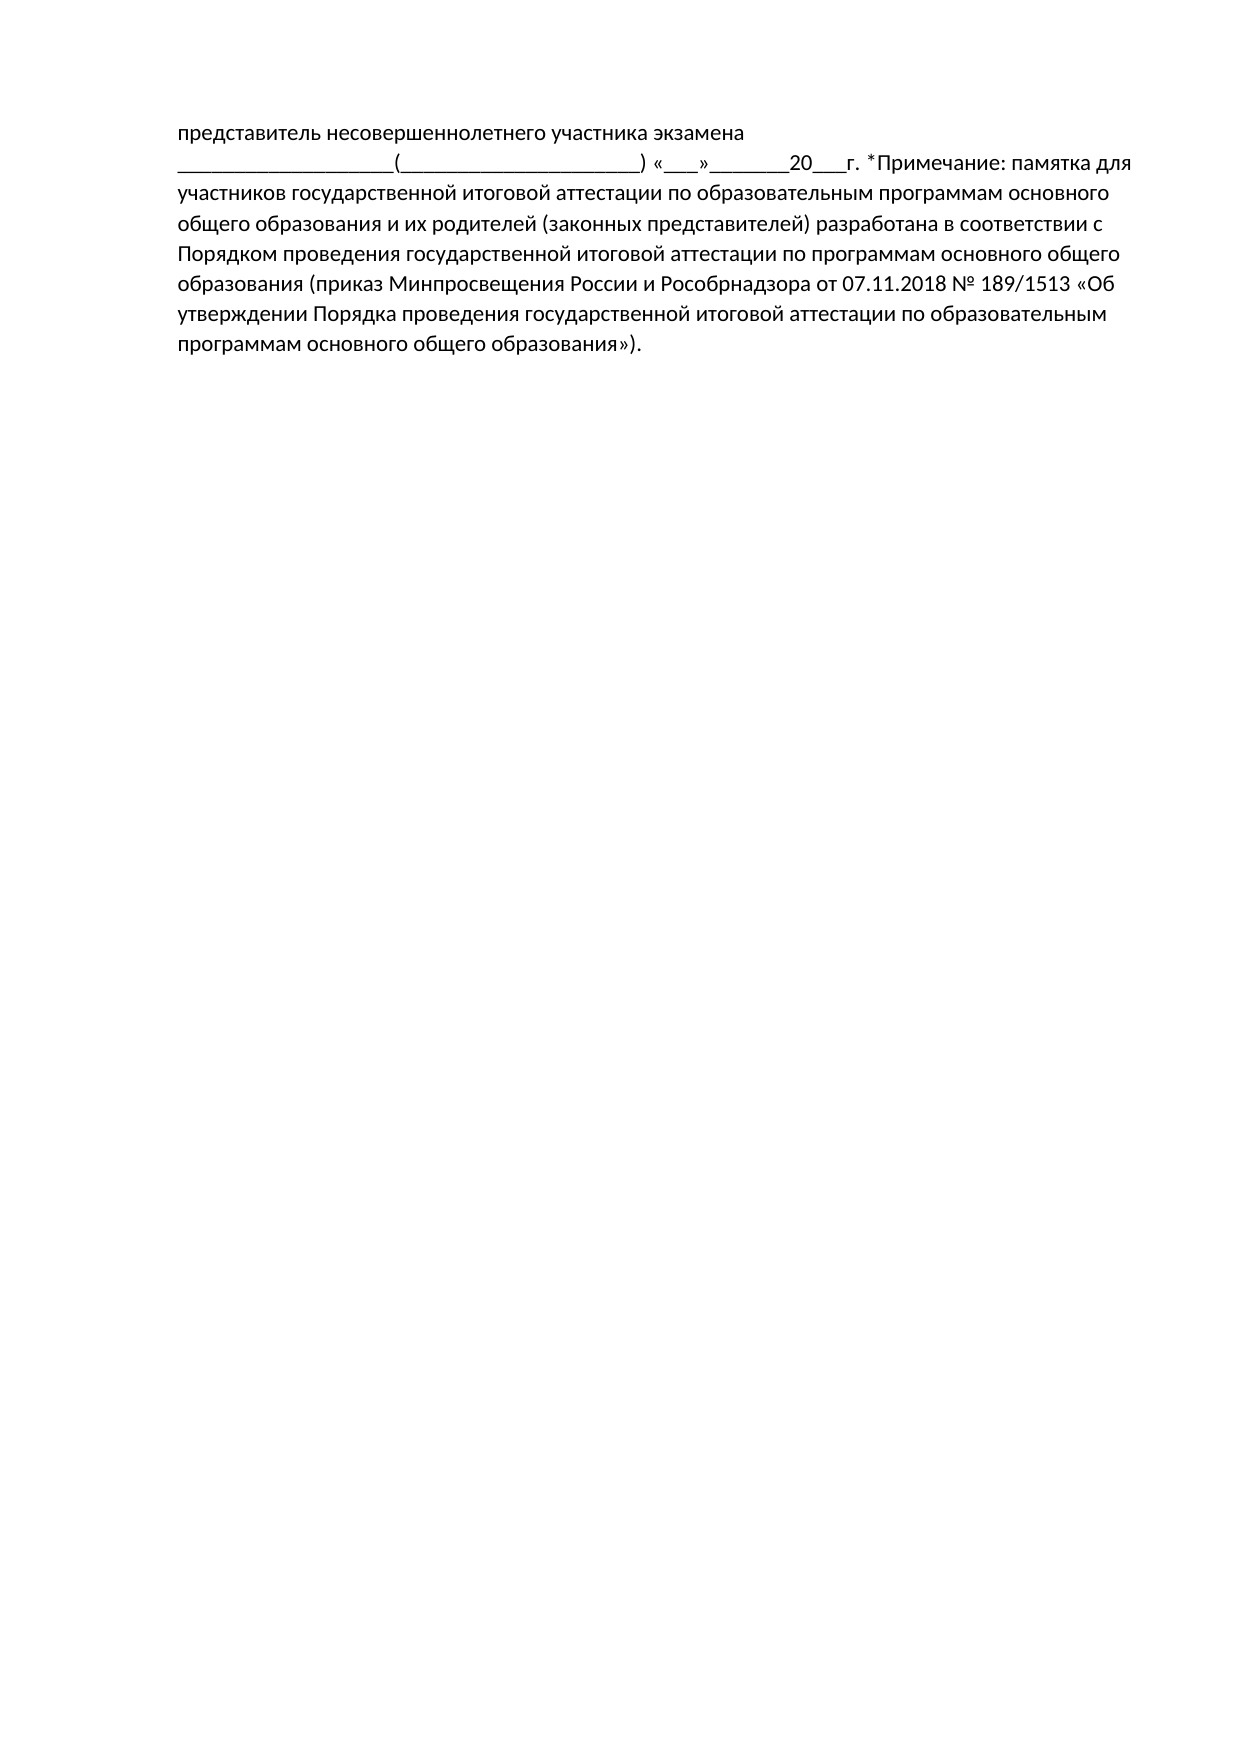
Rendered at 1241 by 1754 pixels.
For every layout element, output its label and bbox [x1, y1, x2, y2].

text [177, 118, 1152, 358]
